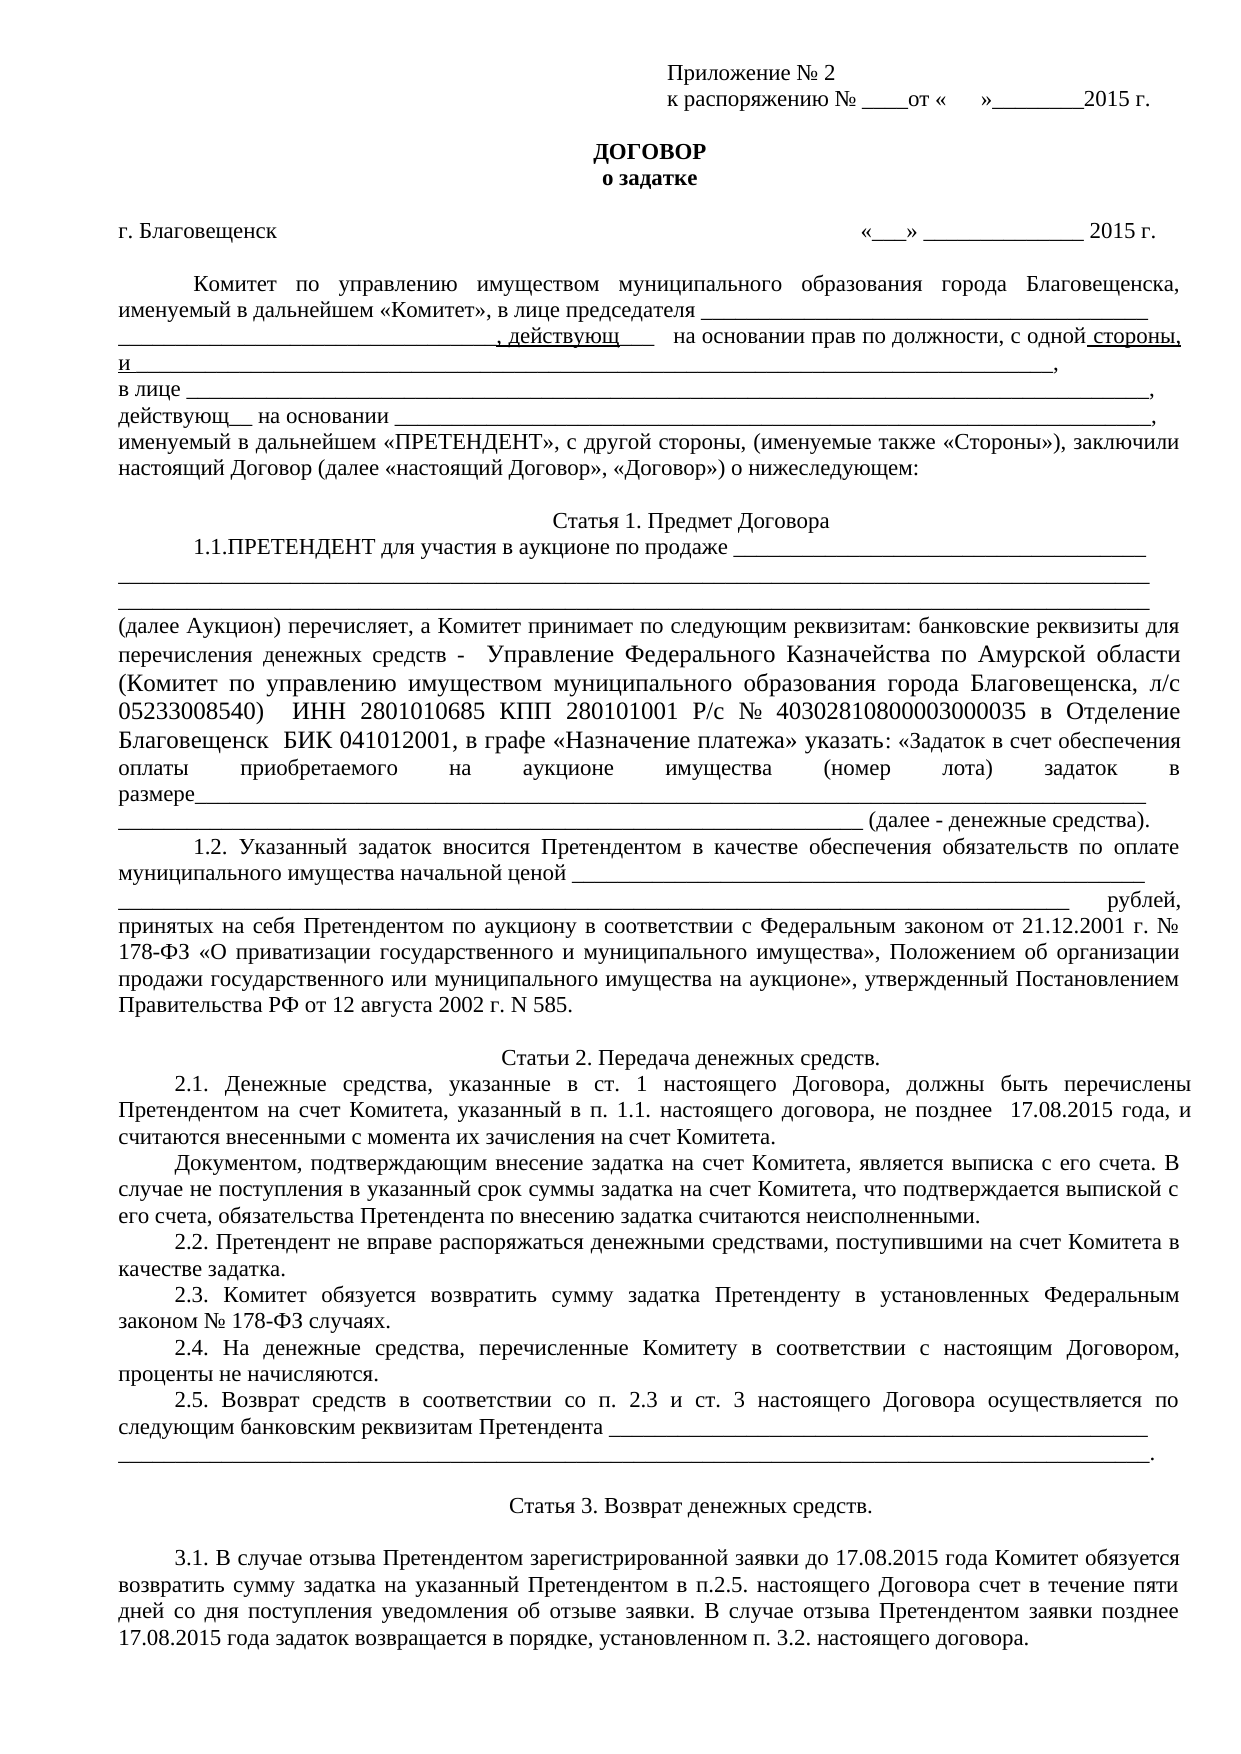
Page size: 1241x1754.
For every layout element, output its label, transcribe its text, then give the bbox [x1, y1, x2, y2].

text о задатке [118, 164, 1181, 191]
text _________________________________, действующ___ на основании прав по должности, с одной стороны, и ________________________________________________________________________________, [118, 323, 1181, 375]
text 2.4. На денежные средства, перечисленные Комитету в соответствии с настоящим Договором, проценты не начисляются. [118, 1334, 1181, 1386]
text __________________________________________________________________________________________ [118, 586, 1181, 612]
text 2.1. Денежные средства, указанные в ст. 1 настоящего Договора, должны быть перечислены Претендентом на счет Комитета, указанный в п. 1.1. настоящего договора, не позднее 17.08.2015 года, и считаются внесенными с момента их зачисления на счет Комитета. [118, 1070, 1193, 1149]
text 3.1. В случае отзыва Претендентом зарегистрированной заявки до 17.08.2015 года Комитет обязуется возвратить сумму задатка на указанный Претендентом в п.2.5. настоящего Договора счет в течение пяти дней со дня поступления уведомления об отзыве заявки. В случае отзыва Претендентом заявки позднее 17.08.2015 года задаток возвращается в порядке, установленном п. 3.2. настоящего договора. [118, 1544, 1181, 1650]
text ___________________________________________________________________________________ рублей, принятых на себя Претендентом по аукциону в соответствии с Федеральным законом от 21.12.2001 г. № 178-ФЗ «О приватизации государственного и муниципального имущества», Положением об организации продажи государственного или муниципального имущества на аукционе», утвержденный Постановлением Правительства РФ от 12 августа 2002 г. N 585. [118, 886, 1181, 1017]
text 2.5. Возврат средств в соответствии со п. 2.3 и ст. 3 настоящего Договора осуществляется по следующим банковским реквизитам Претендента _______________________________________________ [118, 1386, 1181, 1439]
text Статья 3. Возврат денежных средств. [118, 1492, 1181, 1518]
text Приложение № 2 [650, 59, 1181, 85]
text 2.3. Комитет обязуется возвратить сумму задатка Претенденту в установленных Федеральным законом № 178-ФЗ случаях. [118, 1281, 1181, 1334]
text ДОГОВОР [118, 138, 1181, 164]
text Комитет по управлению имуществом муниципального образования города Благовещенска, именуемый в дальнейшем «Комитет», в лице председателя _______________________________________ [118, 270, 1181, 323]
subtitle Статья 1. Предмет Договора [118, 507, 1181, 533]
text 1.1.ПРЕТЕНДЕНТ для участия в аукционе по продаже ____________________________________ [118, 533, 1181, 560]
text (далее Аукцион) перечисляет, а Комитет принимает по следующим реквизитам: банковские реквизиты для перечисления денежных средств - Управление Федерального Казначейства по Амурской области (Комитет по управлению имуществом муниципального образования города Благовещенска, л/с 05233008540) ИНН 2801010685 КПП 280101001 Р/с № 40302810800003000035 в Отделение Благовещенск БИК 041012001, в графе «Назначение платежа» указать: «Задаток в счет обеспечения оплаты приобретаемого на аукционе имущества (номер лота) задаток в размере___________________________________________________________________________________ _________________________________________________________________ (далее - денежные средства). [118, 612, 1181, 833]
text 2.2. Претендент не вправе распоряжаться денежными средствами, поступившими на счет Комитета в качестве задатка. [118, 1228, 1181, 1281]
text г. Благовещенск «___» ______________ 2015 г. [118, 217, 1181, 243]
text к распоряжению № ____от « »________2015 г. [650, 85, 1181, 112]
text Документом, подтверждающим внесение задатка на счет Комитета, является выписка с его счета. В случае не поступления в указанный срок суммы задатка на счет Комитета, что подтверждается выпиской с его счета, обязательства Претендента по внесению задатка считаются неисполненными. [118, 1149, 1181, 1228]
text в лице ____________________________________________________________________________________, [118, 375, 1181, 402]
text __________________________________________________________________________________________. [118, 1439, 1181, 1465]
text __________________________________________________________________________________________ [118, 560, 1181, 586]
text именуемый в дальнейшем «ПРЕТЕНДЕНТ», с другой стороны, (именуемые также «Стороны»), заключили настоящий Договор (далее «настоящий Договор», «Договор») о нижеследующем: [118, 428, 1181, 481]
text Статьи 2. Передача денежных средств. [118, 1044, 1181, 1070]
text 1.2. Указанный задаток вносится Претендентом в качестве обеспечения обязательств по оплате муниципального имущества начальной ценой __________________________________________________ [118, 833, 1181, 886]
text действующ__ на основании __________________________________________________________________, [118, 402, 1181, 428]
